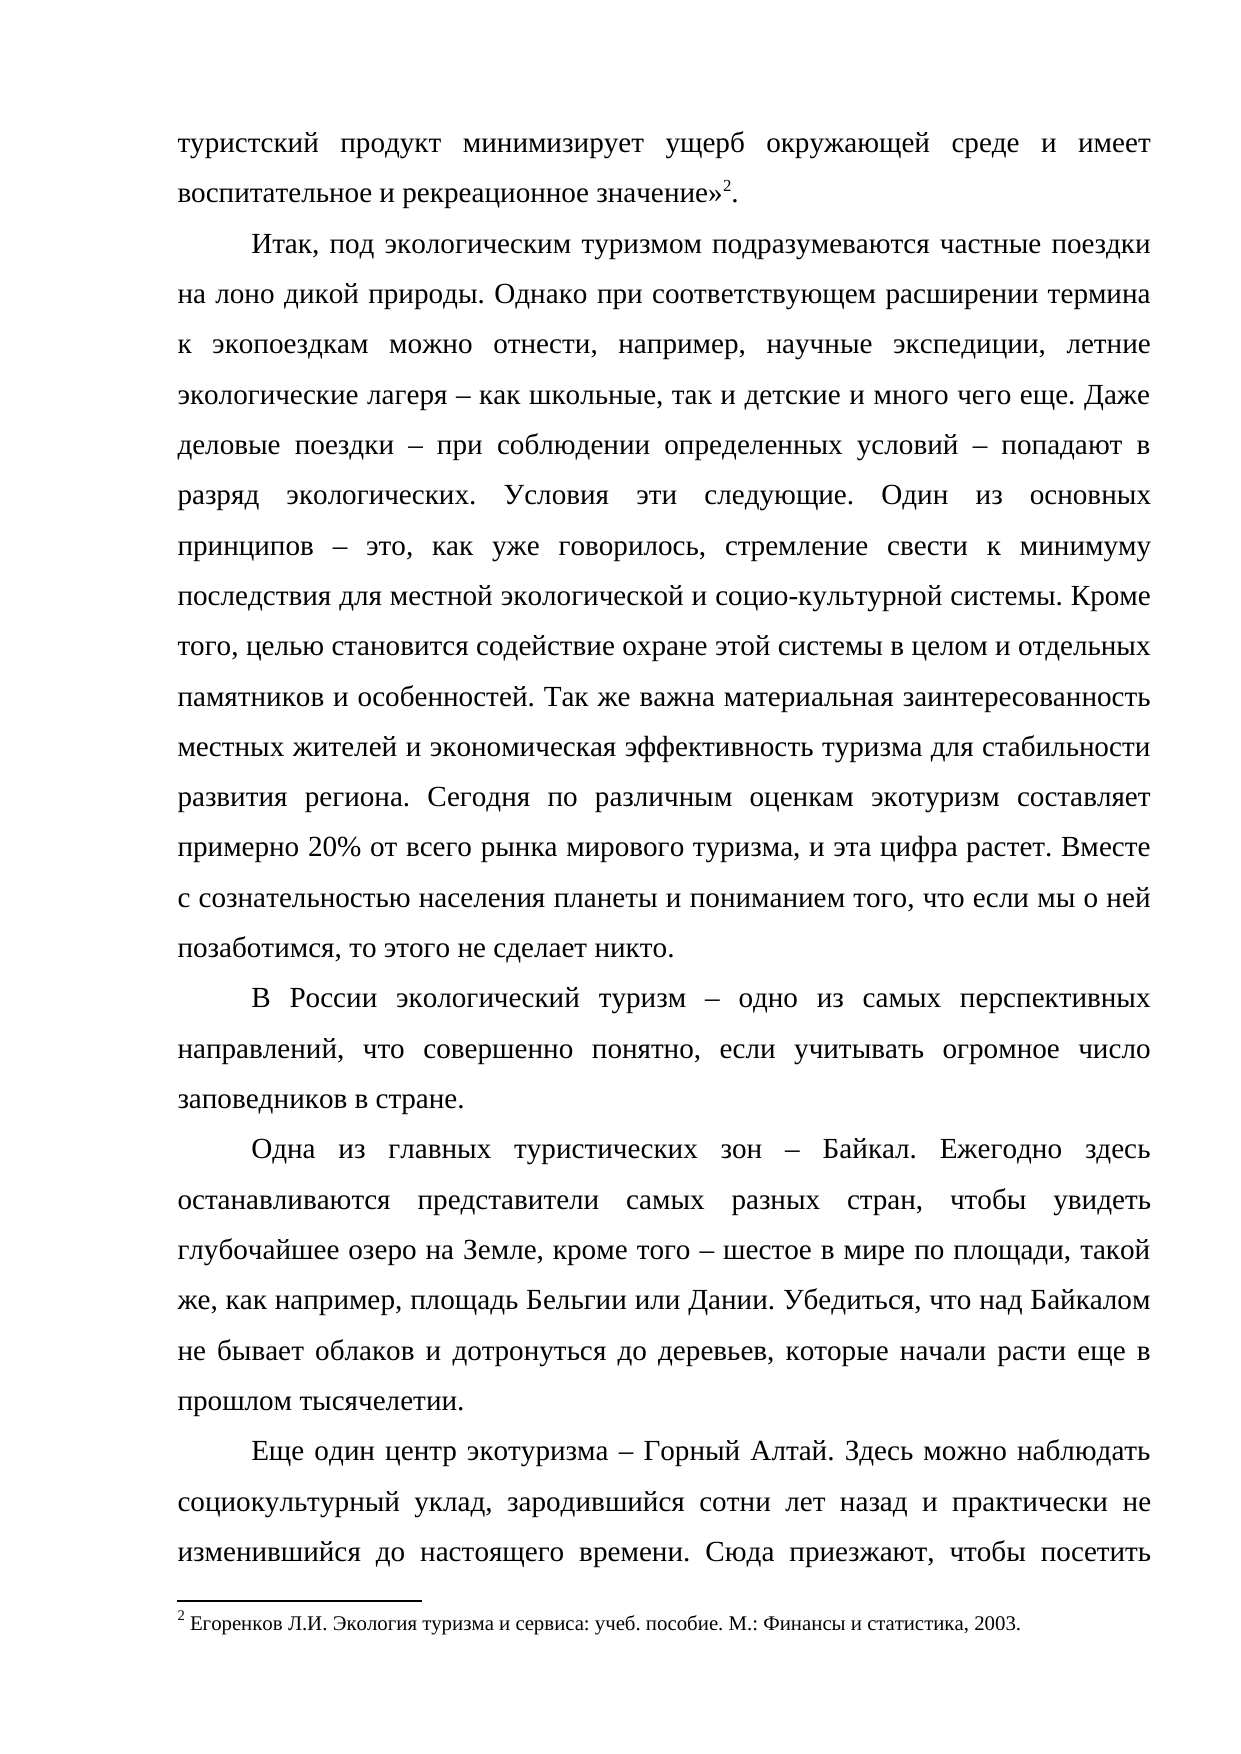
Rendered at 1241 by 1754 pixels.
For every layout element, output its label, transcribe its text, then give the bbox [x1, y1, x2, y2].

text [177, 125, 1152, 209]
text Итак, под экологическим туризмом подразумеваются частные поездки на лоно дикой природы. Однако при соответствующем расширении термина к экопоездкам можно отнести, например, научные экспедиции, летние экологические лагеря – как школьные, так и детские и много чего еще. Даже деловые поездки – при соблюдении определенных условий – попадают в разряд экологических. Условия эти следующие. Один из основных принципов – это, как уже говорилось, стремление свести к минимуму последствия для местной экологической и социо-культурной системы. Кроме того, целью становится содействие охране этой системы в целом и отдельных памятников и особенностей. Так же важна материальная заинтересованность местных жителей и экономическая эффективность туризма для стабильности развития региона. Сегодня по различным оценкам экотуризм составляет примерно 20% от всего рынка мирового туризма, и эта цифра растет. Вместе с сознательностью населения планеты и пониманием того, что если мы о ней позаботимся, то этого не сделает никто. [177, 226, 1152, 964]
text В России экологический туризм – одно из самых перспективных направлений, что совершенно понятно, если учитывать огромное число заповедников в стране. [177, 981, 1152, 1115]
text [177, 1433, 1152, 1567]
text Одна из главных туристических зон – Байкал. Ежегодно здесь останавливаются представители самых разных стран, чтобы увидеть глубочайшее озеро на Земле, кроме того – шестое в мире по площади, такой же, как например, площадь Бельгии или Дании. Убедиться, что над Байкалом не бывает облаков и дотронуться до деревьев, которые начали расти еще в прошлом тысячелетии. [177, 1131, 1152, 1417]
